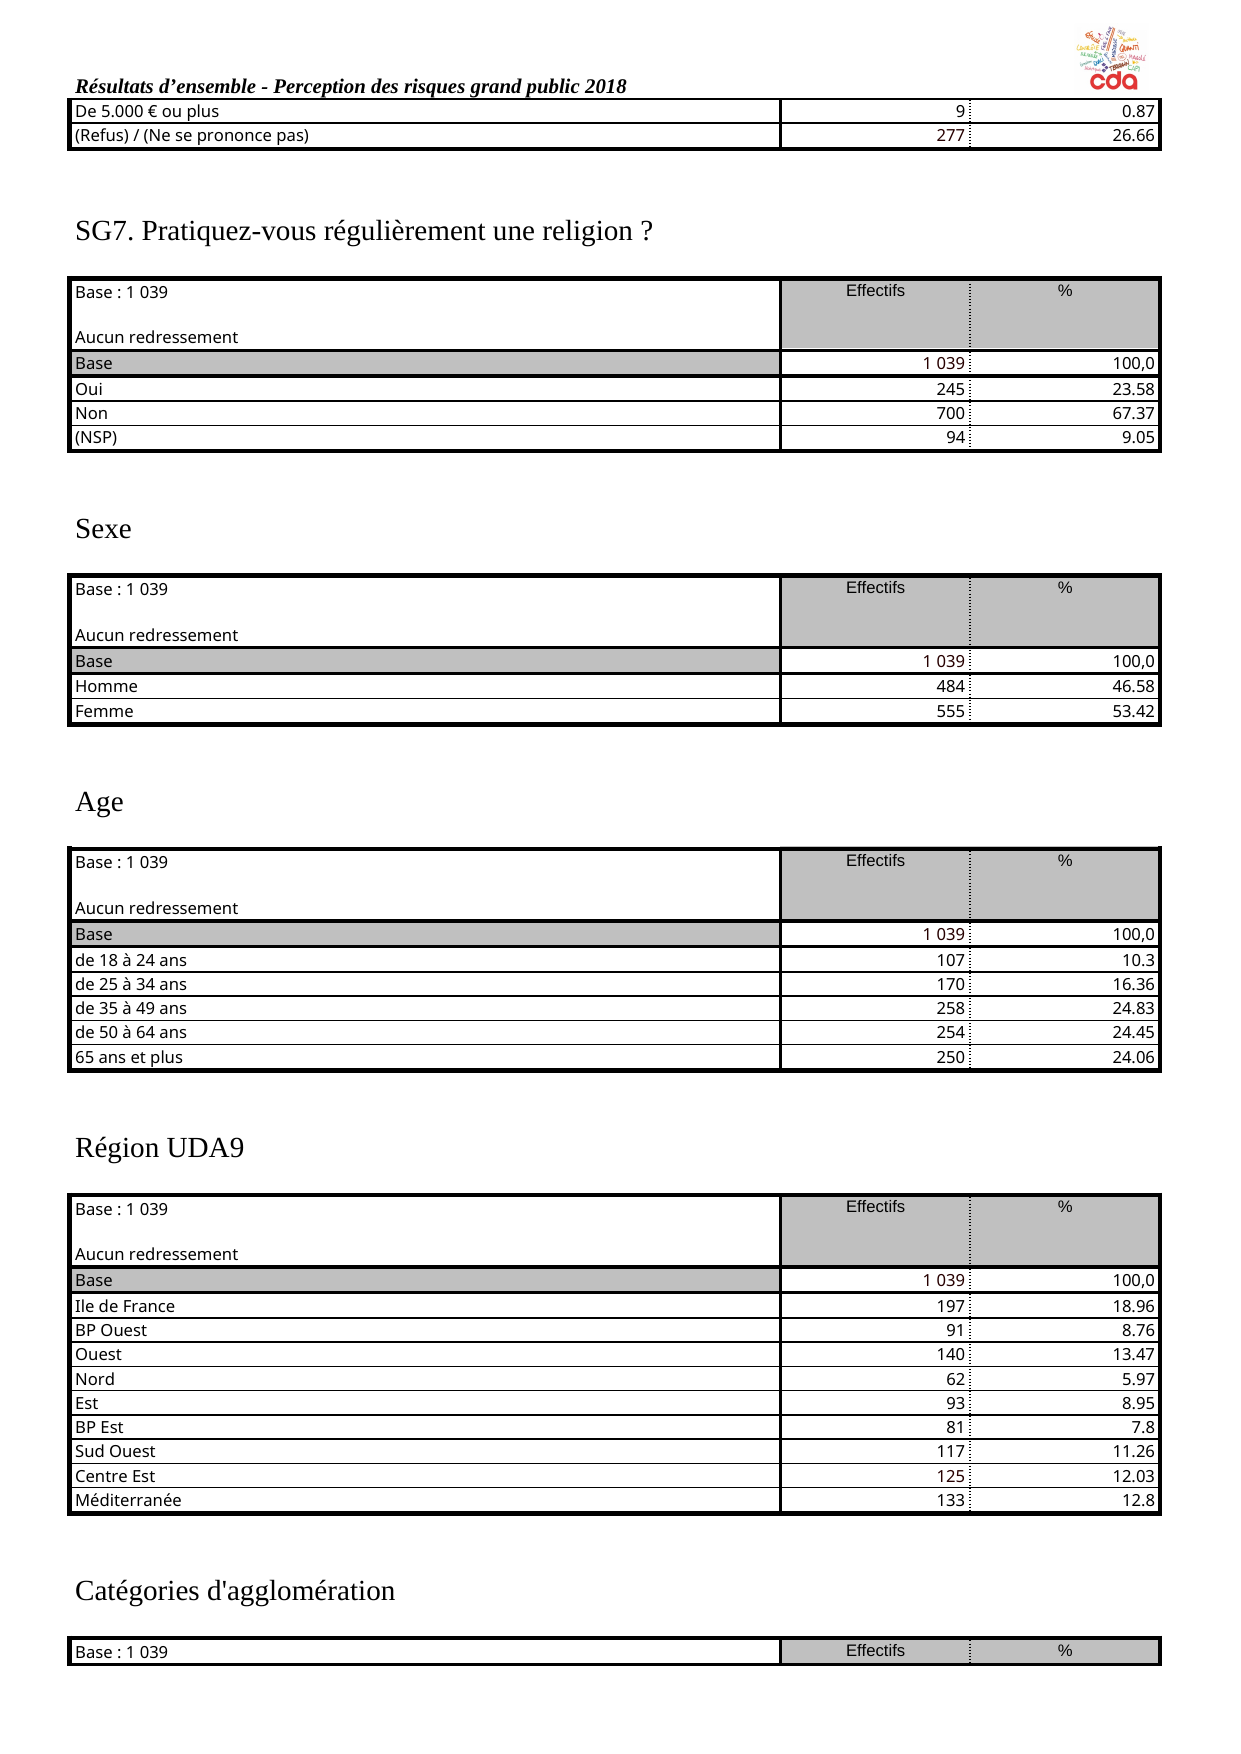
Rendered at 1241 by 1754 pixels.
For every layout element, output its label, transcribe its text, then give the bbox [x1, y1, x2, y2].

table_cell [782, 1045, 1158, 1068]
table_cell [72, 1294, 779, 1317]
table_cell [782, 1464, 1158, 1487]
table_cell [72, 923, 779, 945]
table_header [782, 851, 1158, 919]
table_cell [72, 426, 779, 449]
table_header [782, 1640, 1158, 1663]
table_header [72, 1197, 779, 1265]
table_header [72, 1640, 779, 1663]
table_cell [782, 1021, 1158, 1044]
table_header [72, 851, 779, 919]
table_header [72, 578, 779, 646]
subtitle Sexe [75, 511, 1165, 544]
subtitle Région UDA9 [75, 1130, 1165, 1164]
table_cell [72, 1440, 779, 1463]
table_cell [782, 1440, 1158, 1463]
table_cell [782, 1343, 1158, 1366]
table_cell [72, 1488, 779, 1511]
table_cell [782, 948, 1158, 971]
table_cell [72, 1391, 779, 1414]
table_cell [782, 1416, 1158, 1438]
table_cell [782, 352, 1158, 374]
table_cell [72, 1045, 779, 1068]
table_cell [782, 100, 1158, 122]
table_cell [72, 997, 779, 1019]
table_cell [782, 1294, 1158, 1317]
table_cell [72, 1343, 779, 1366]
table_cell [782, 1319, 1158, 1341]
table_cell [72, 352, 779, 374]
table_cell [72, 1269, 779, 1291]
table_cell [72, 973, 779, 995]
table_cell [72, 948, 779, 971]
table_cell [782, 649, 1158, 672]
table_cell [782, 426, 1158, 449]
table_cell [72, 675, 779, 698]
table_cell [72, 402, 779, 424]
subtitle Catégories d'agglomération [75, 1573, 1165, 1607]
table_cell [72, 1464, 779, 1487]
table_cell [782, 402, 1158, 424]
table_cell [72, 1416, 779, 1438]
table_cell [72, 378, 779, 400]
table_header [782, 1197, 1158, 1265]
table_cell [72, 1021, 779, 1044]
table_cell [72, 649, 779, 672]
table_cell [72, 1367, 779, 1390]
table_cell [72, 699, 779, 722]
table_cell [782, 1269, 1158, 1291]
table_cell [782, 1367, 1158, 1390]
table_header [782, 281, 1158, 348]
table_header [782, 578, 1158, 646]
subtitle SG7. Pratiquez-vous régulièrement une religion ? [75, 213, 1165, 247]
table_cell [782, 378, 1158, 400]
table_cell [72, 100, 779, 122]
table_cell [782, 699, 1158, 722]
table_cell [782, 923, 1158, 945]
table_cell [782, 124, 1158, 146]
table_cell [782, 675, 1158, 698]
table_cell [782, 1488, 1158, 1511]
subtitle Age [75, 784, 1165, 818]
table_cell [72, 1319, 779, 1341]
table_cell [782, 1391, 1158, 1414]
picture [1074, 23, 1149, 95]
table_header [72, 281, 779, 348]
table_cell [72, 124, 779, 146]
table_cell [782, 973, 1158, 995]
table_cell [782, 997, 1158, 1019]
